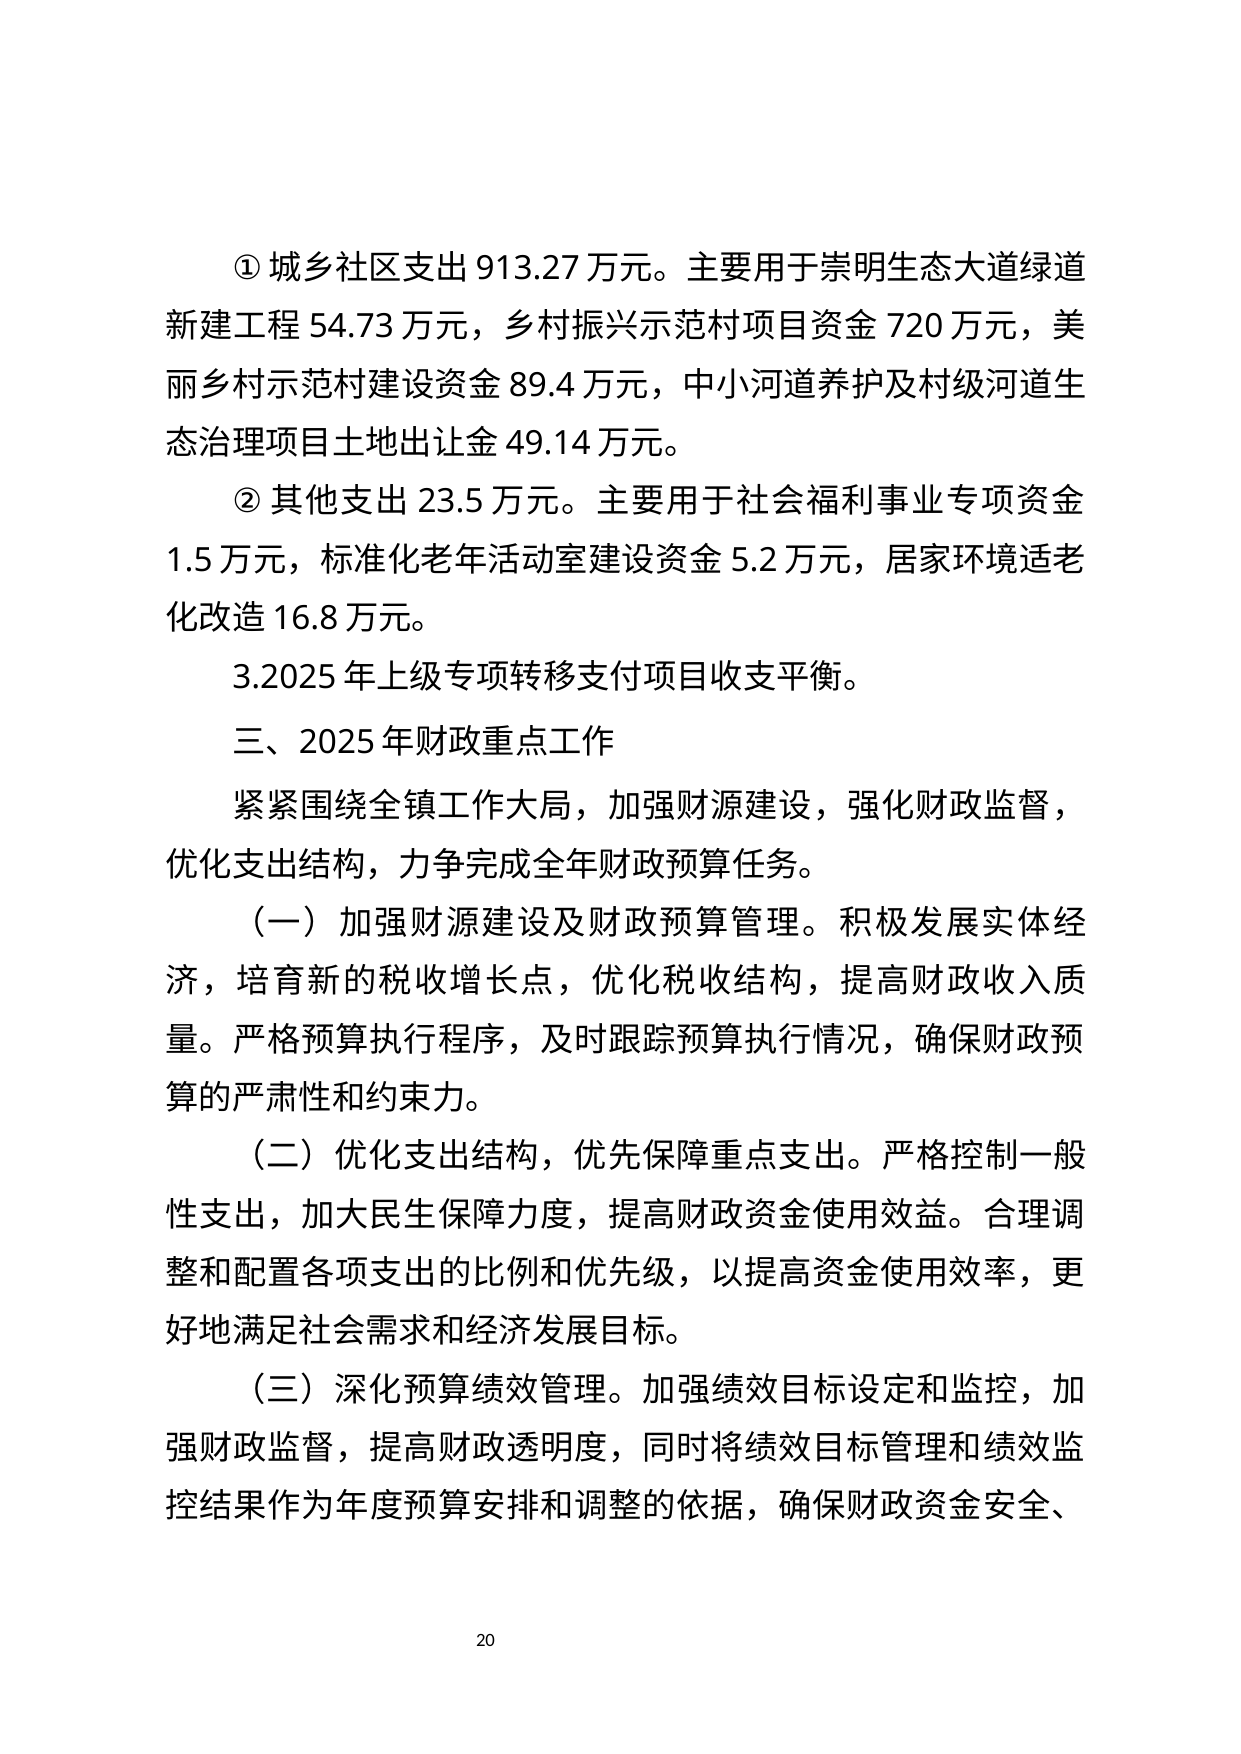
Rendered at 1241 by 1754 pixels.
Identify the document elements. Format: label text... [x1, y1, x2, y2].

list （一）加强财源建设及财政预算管理。积极发展实体经济，培育新的税收增长点，优化税收结构，提高财政收入质量。严格预算执行程序，及时跟踪预算执行情况，确保财政预算的严肃性和约束力。 [165, 888, 1087, 1121]
list ②其他支出23.5万元。主要用于社会福利事业专项资金1.5万元，标准化老年活动室建设资金5.2万元，居家环境适老化改造16.8万元。 [165, 466, 1087, 641]
list 3.2025年上级专项转移支付项目收支平衡。 [165, 641, 1087, 706]
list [165, 1354, 1087, 1529]
list 2025年财政重点工作 [165, 706, 1087, 771]
list 紧紧围绕全镇工作大局，加强财源建设，强化财政监督，优化支出结构，力争完成全年财政预算任务。 [165, 771, 1087, 888]
list ①城乡社区支出913.27万元。主要用于崇明生态大道绿道新建工程54.73万元，乡村振兴示范村项目资金720万元，美丽乡村示范村建设资金89.4万元，中小河道养护及村级河道生态治理项目土地出让金49.14万元。 [165, 233, 1087, 466]
list （二）优化支出结构，优先保障重点支出。严格控制一般性支出，加大民生保障力度，提高财政资金使用效益。合理调整和配置各项支出的比例和优先级，以提高资金使用效率，更好地满足社会需求和经济发展目标。 [165, 1121, 1087, 1354]
